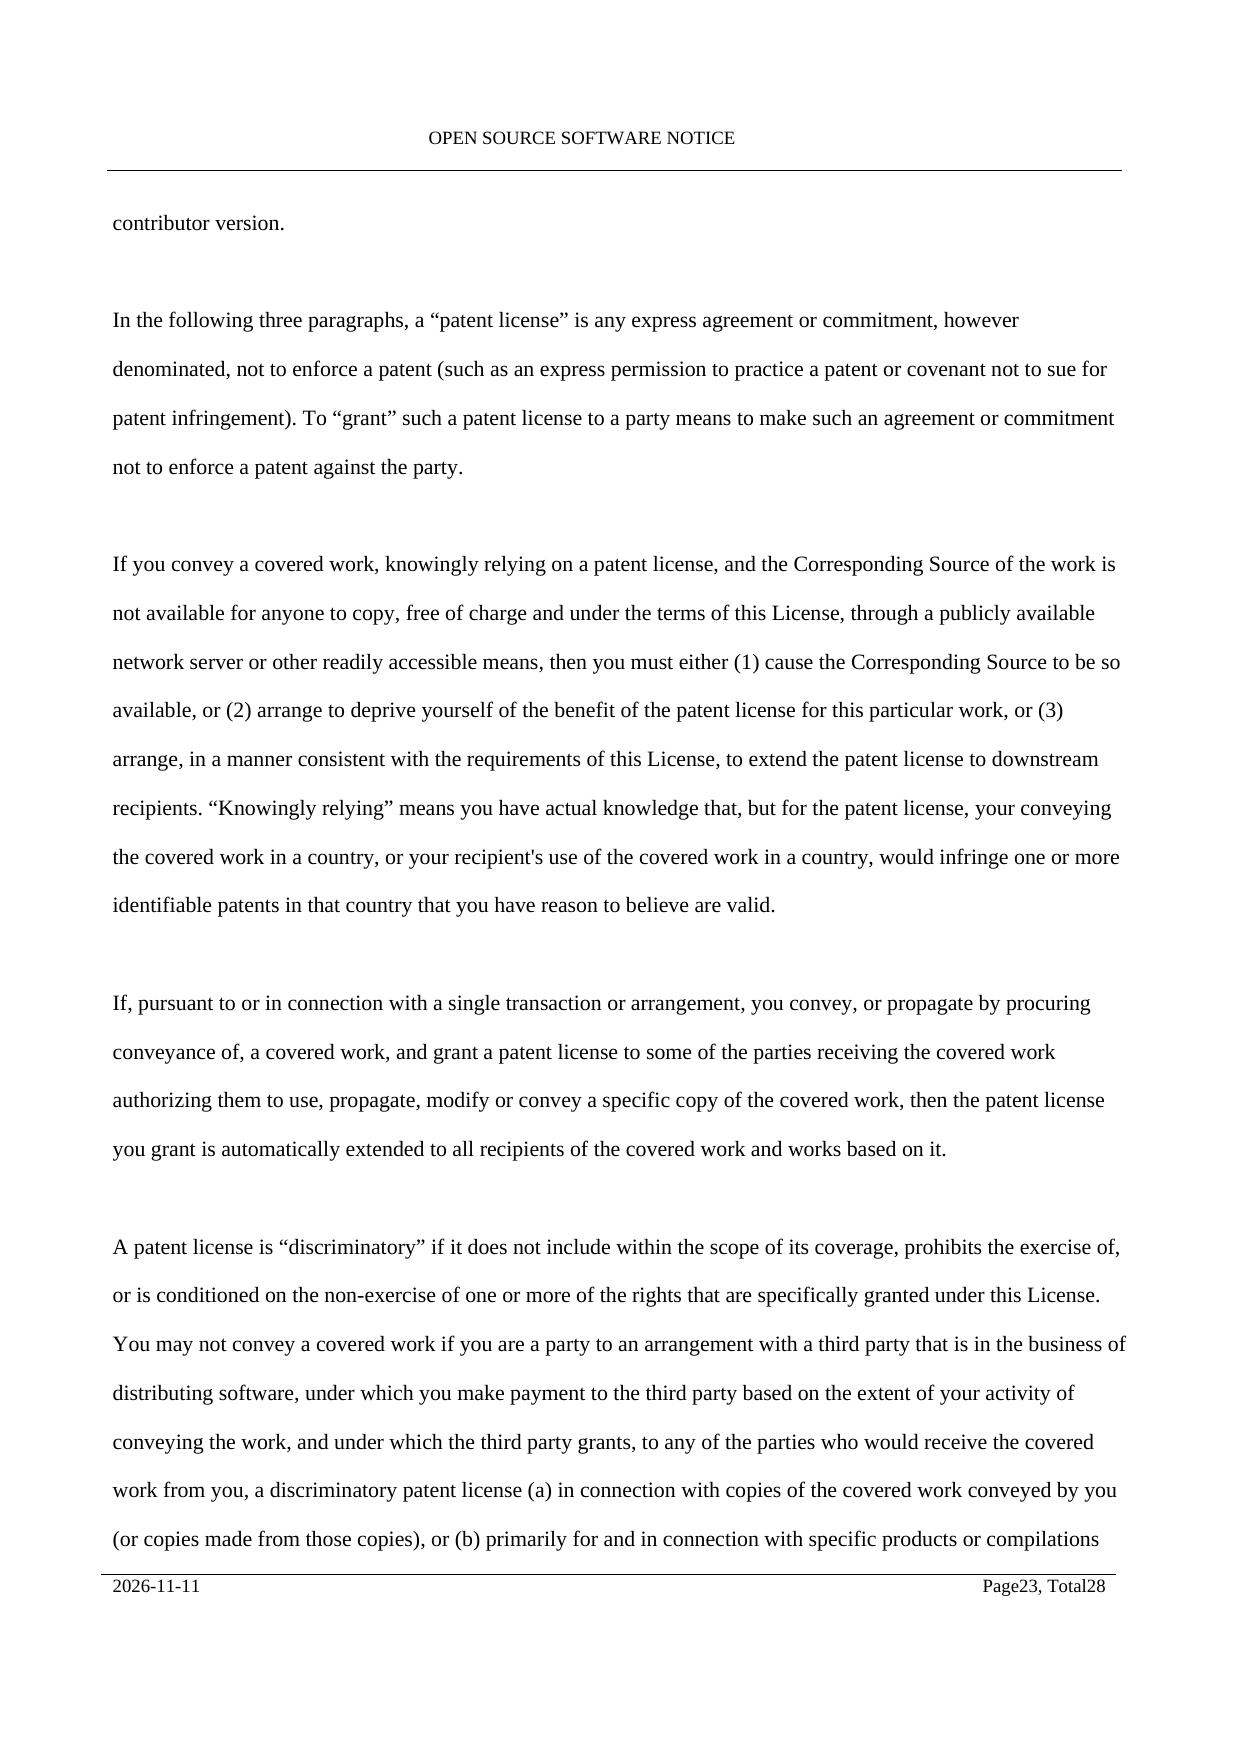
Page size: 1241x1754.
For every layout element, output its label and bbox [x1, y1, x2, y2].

text [112, 206, 1128, 1555]
